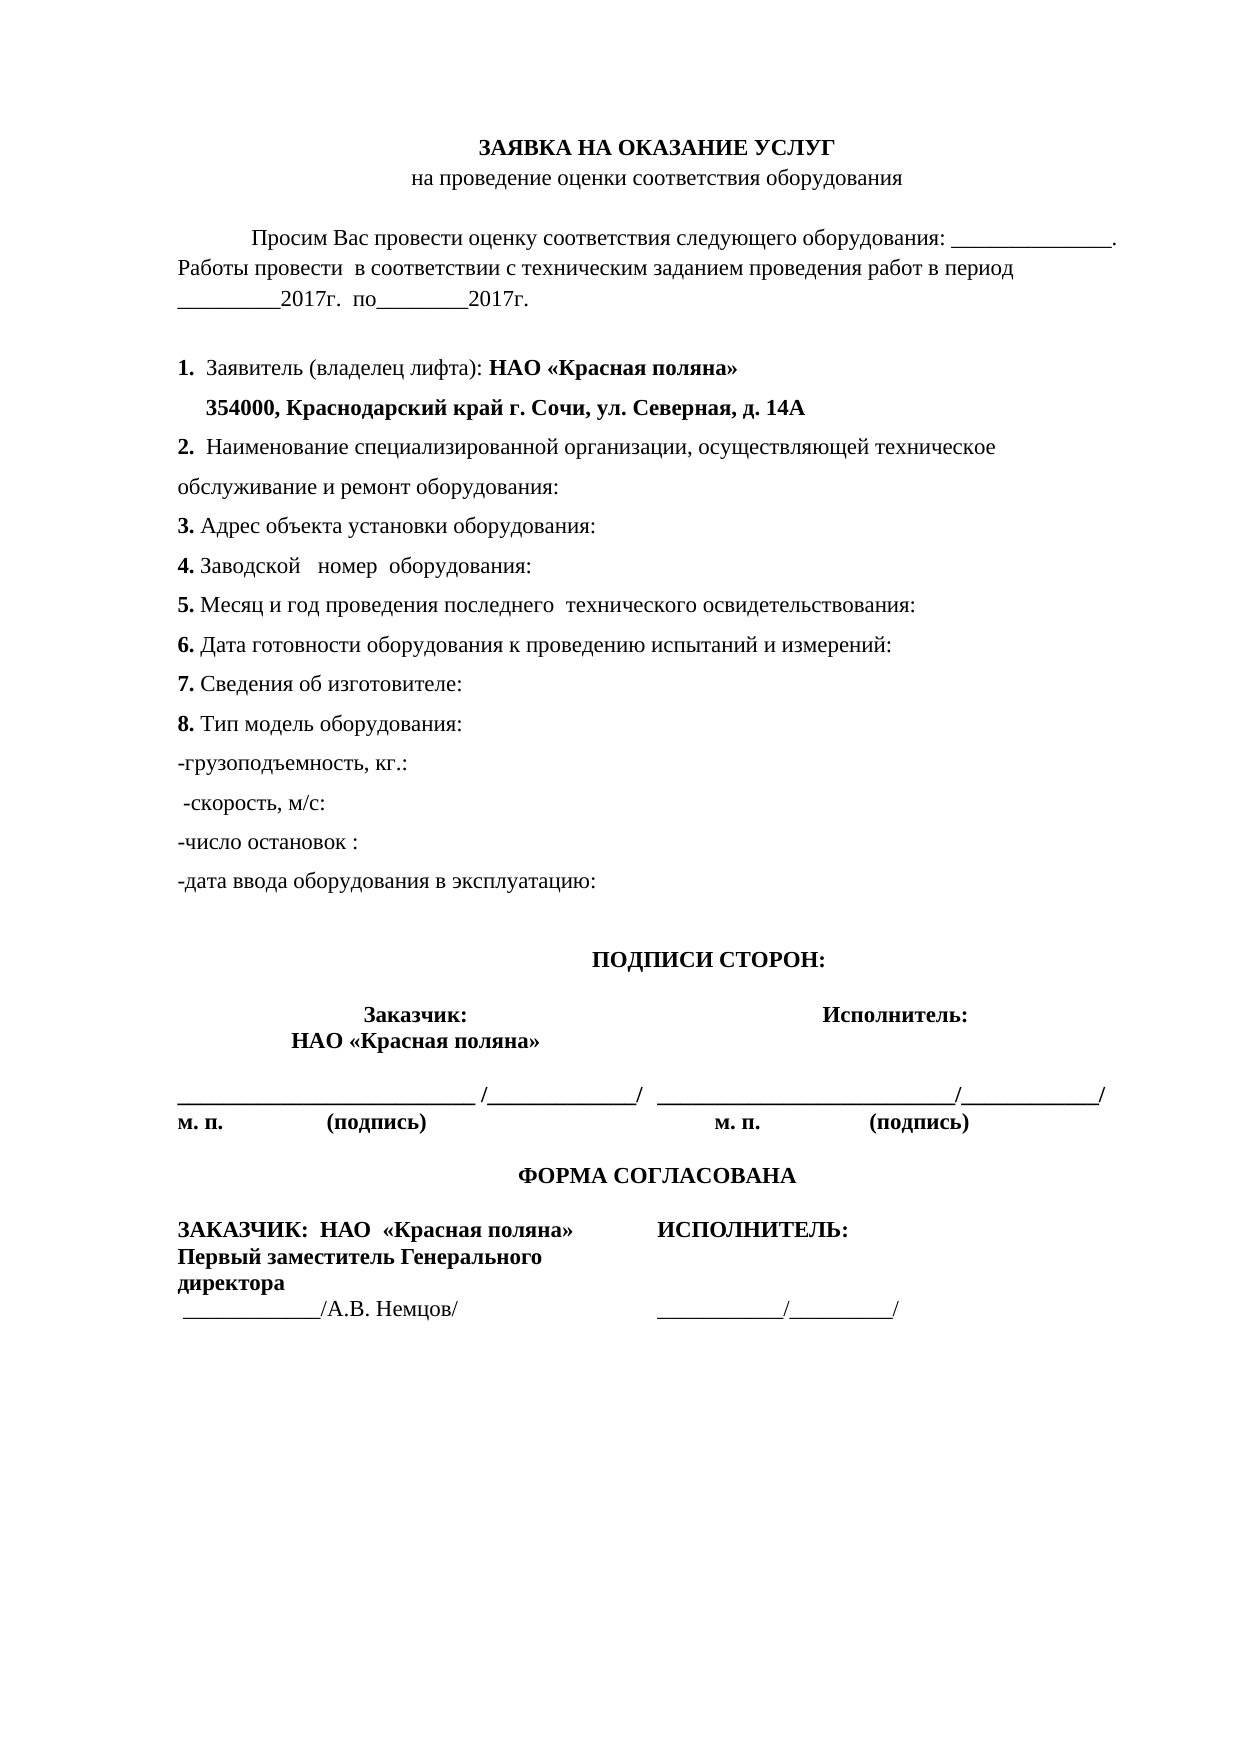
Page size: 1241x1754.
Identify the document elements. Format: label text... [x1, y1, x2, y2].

text 5. Месяц и год проведения последнего технического освидетельствования: [177, 591, 1137, 618]
text 3. Адрес объекта установки оборудования: [177, 512, 1137, 539]
text 6. Дата готовности оборудования к проведению испытаний и измерений: [177, 631, 1137, 657]
text ФОРМА СОГЛАСОВАНА [177, 1162, 1137, 1188]
text -дата ввода оборудования в эксплуатацию: [177, 868, 1137, 894]
text Просим Вас провести оценку соответствия следующего оборудования: ______________. Работы провести в соответствии с техническим заданием проведения работ в период _________2017г. по________2017г. [177, 224, 1137, 311]
text 2. Наименование специализированной организации, осуществляющей техническое обслуживание и ремонт оборудования: [177, 433, 1137, 499]
text 7. Сведения об изготовителе: [177, 670, 1137, 697]
text 354000, Краснодарский край г. Сочи, ул. Северная, д. 14А [177, 394, 1137, 420]
text 4. Заводской номер оборудования: [177, 552, 1137, 578]
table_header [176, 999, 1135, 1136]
text -скорость, м/с: [177, 789, 1137, 815]
text -грузоподъемность, кг.: [177, 749, 1137, 776]
text на проведение оценки соответствия оборудования [177, 164, 1137, 190]
text 8. Тип модель оборудования: [177, 710, 1137, 736]
text ПОДПИСИ СТОРОН: [177, 947, 1167, 973]
text -число остановок : [177, 828, 1137, 854]
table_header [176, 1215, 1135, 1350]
text 1. Заявитель (владелец лифта): НАО «Красная поляна» [177, 354, 1137, 381]
text ЗАЯВКА НА ОКАЗАНИЕ УСЛУГ [177, 134, 1137, 160]
